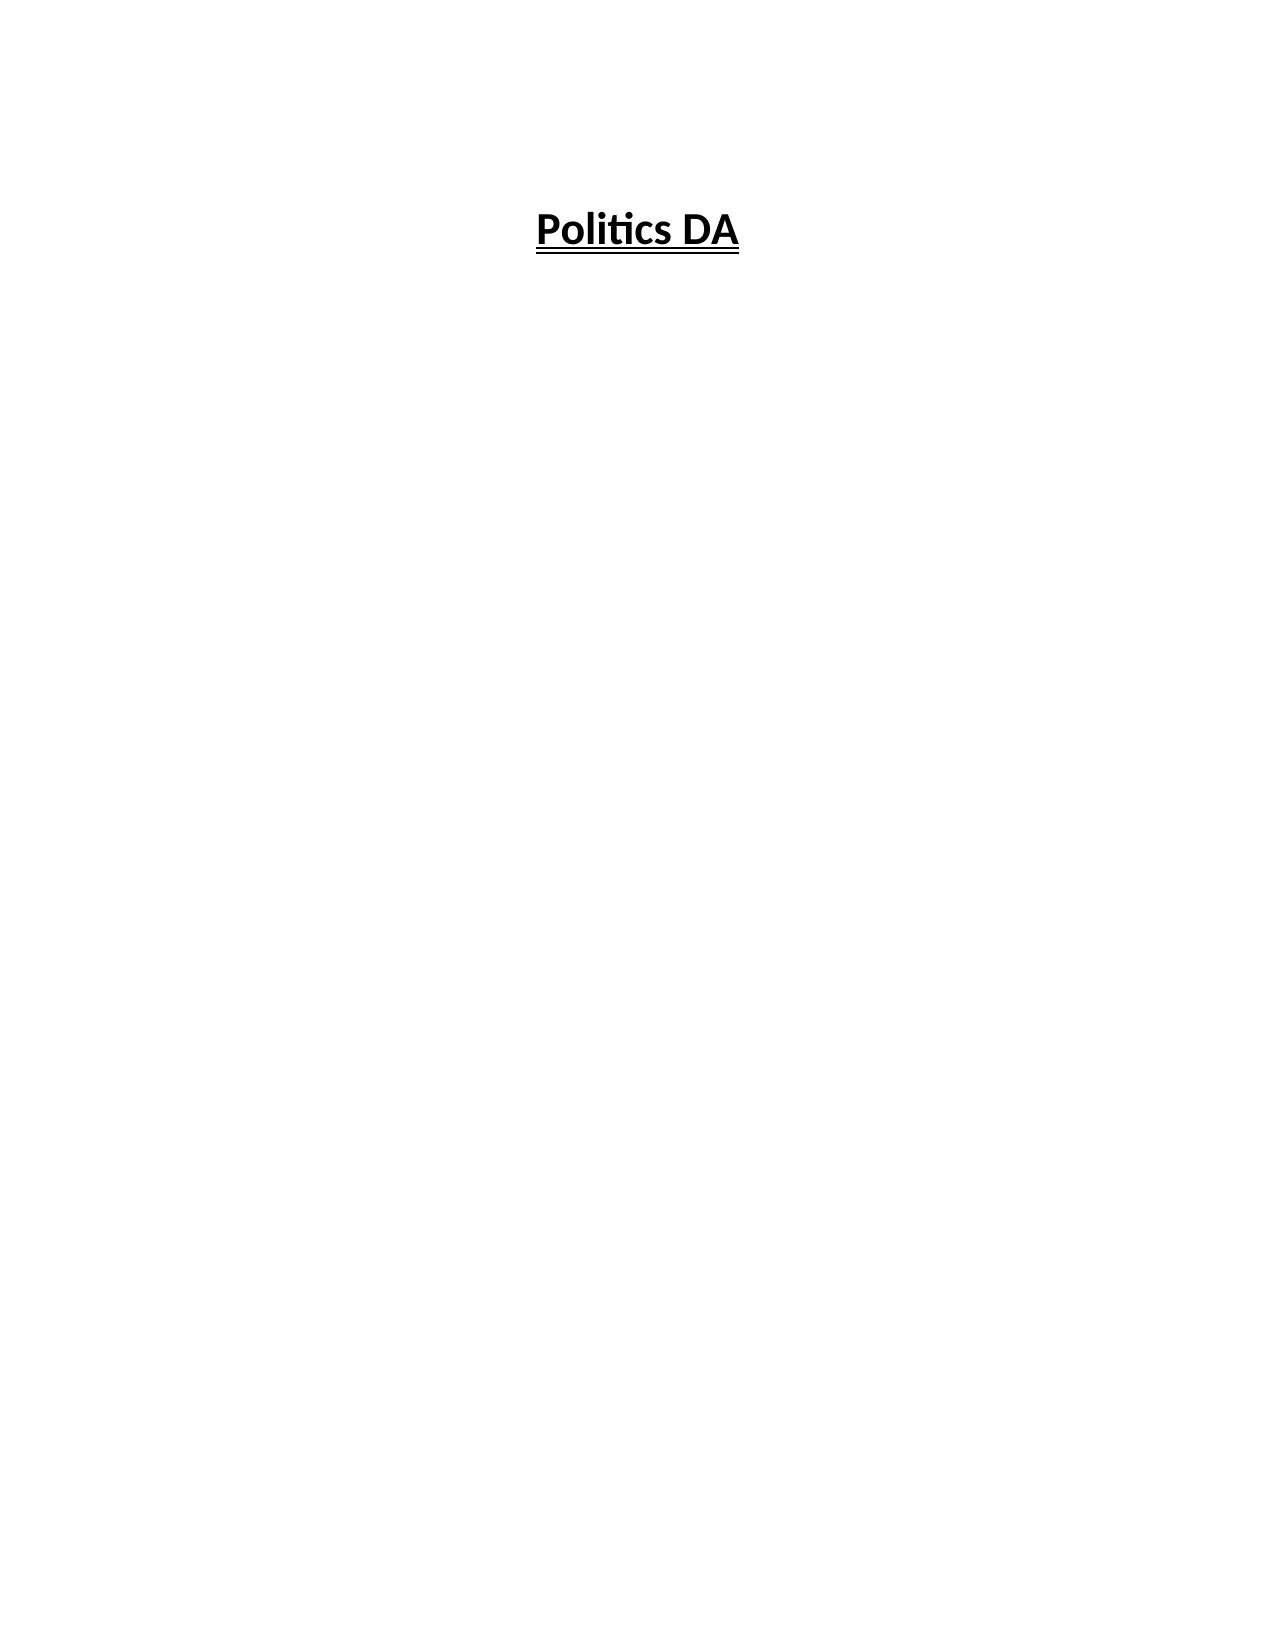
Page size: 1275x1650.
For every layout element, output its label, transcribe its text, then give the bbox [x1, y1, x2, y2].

subtitle Politics DA [150, 200, 1125, 256]
